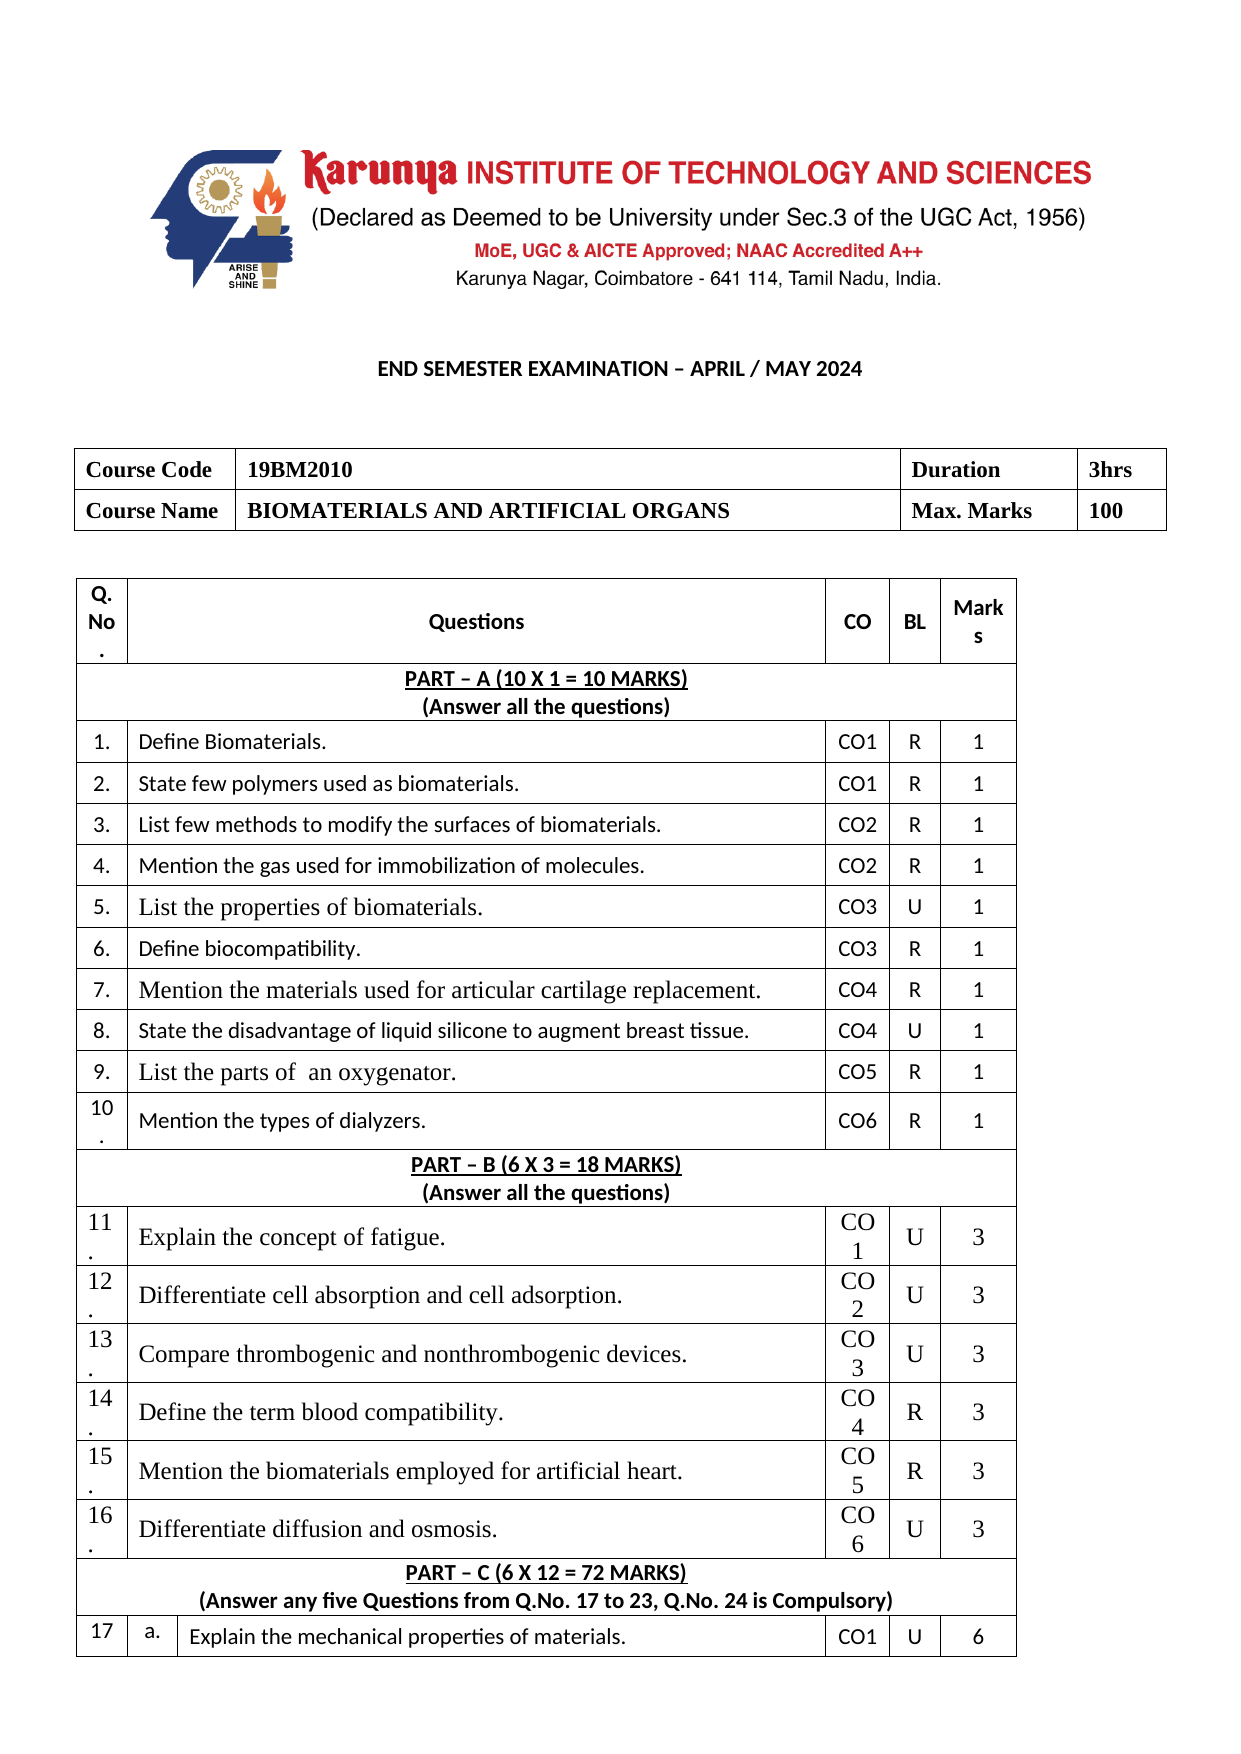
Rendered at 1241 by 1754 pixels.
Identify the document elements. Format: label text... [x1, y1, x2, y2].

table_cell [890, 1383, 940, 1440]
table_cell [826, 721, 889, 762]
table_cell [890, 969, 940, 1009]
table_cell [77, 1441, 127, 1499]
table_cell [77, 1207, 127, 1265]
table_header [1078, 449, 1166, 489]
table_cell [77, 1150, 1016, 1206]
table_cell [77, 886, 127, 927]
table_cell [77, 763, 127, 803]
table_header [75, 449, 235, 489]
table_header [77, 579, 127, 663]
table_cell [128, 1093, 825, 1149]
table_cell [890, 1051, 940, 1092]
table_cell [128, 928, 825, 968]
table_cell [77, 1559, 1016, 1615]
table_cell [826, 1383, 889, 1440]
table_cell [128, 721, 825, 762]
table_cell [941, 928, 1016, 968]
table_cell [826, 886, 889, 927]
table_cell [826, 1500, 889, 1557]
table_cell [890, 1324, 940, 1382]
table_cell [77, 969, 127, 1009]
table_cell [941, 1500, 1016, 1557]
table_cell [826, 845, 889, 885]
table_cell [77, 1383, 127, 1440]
picture [150, 150, 1091, 289]
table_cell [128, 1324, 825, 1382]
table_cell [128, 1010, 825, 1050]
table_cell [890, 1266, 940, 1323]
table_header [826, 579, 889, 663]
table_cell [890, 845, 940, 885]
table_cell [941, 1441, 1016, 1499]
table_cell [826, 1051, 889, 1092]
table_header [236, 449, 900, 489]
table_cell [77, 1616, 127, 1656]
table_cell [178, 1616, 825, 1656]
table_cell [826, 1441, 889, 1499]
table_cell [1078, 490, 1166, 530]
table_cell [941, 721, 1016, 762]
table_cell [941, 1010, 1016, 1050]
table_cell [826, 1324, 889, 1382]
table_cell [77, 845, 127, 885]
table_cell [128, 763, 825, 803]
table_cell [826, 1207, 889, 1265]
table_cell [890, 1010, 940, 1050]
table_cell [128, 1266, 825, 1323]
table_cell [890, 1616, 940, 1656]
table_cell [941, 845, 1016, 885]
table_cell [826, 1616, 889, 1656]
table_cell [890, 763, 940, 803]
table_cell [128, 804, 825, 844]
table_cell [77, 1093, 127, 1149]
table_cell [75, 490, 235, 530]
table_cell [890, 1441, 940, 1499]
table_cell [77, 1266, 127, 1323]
text END SEMESTER EXAMINATION – APRIL / MAY 2024 [150, 354, 1090, 382]
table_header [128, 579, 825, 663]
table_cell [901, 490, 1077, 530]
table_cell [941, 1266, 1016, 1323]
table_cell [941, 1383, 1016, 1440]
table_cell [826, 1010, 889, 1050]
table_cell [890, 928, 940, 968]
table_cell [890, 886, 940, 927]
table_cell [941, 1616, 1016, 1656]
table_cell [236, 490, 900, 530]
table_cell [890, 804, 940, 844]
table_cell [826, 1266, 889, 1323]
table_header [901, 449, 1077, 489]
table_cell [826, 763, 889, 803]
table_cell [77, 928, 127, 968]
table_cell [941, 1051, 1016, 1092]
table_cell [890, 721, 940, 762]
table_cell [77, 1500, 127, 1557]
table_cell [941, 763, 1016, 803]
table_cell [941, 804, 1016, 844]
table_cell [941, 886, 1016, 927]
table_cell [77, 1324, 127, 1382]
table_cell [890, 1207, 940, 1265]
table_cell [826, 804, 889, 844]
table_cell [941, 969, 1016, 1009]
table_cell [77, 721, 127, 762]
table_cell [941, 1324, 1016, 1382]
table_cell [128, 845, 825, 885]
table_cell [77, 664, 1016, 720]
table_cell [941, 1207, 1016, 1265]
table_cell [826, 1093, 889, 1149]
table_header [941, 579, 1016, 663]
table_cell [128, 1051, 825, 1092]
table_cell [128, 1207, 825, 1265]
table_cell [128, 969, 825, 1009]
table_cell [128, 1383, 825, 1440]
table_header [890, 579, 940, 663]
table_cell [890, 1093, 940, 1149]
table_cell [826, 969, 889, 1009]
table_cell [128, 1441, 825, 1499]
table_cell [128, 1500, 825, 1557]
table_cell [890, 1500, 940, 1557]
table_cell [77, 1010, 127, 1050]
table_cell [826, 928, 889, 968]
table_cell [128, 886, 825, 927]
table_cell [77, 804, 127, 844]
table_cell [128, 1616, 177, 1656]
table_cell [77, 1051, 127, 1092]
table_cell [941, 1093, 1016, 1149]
